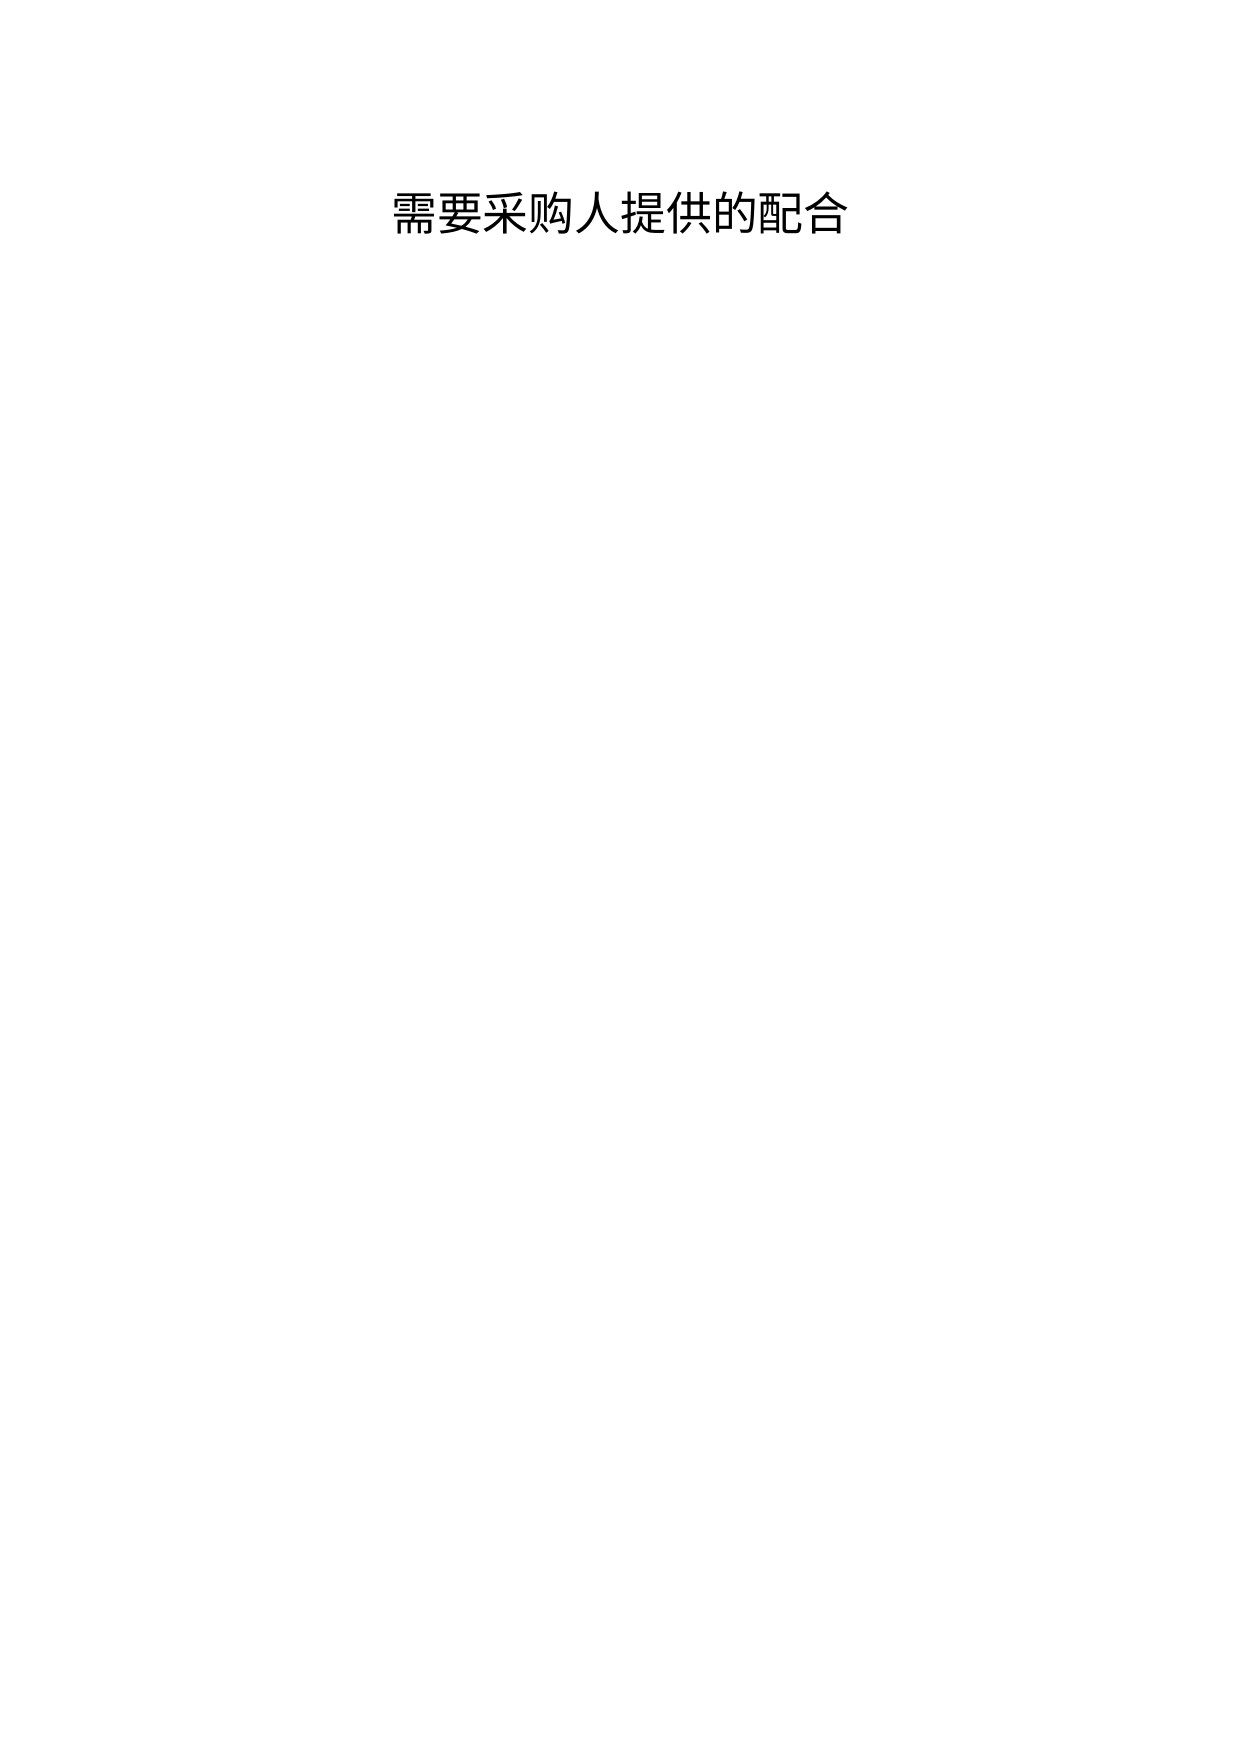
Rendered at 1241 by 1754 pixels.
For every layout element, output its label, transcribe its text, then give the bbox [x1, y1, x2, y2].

text 需要采购人提供的配合 [112, 162, 1128, 259]
